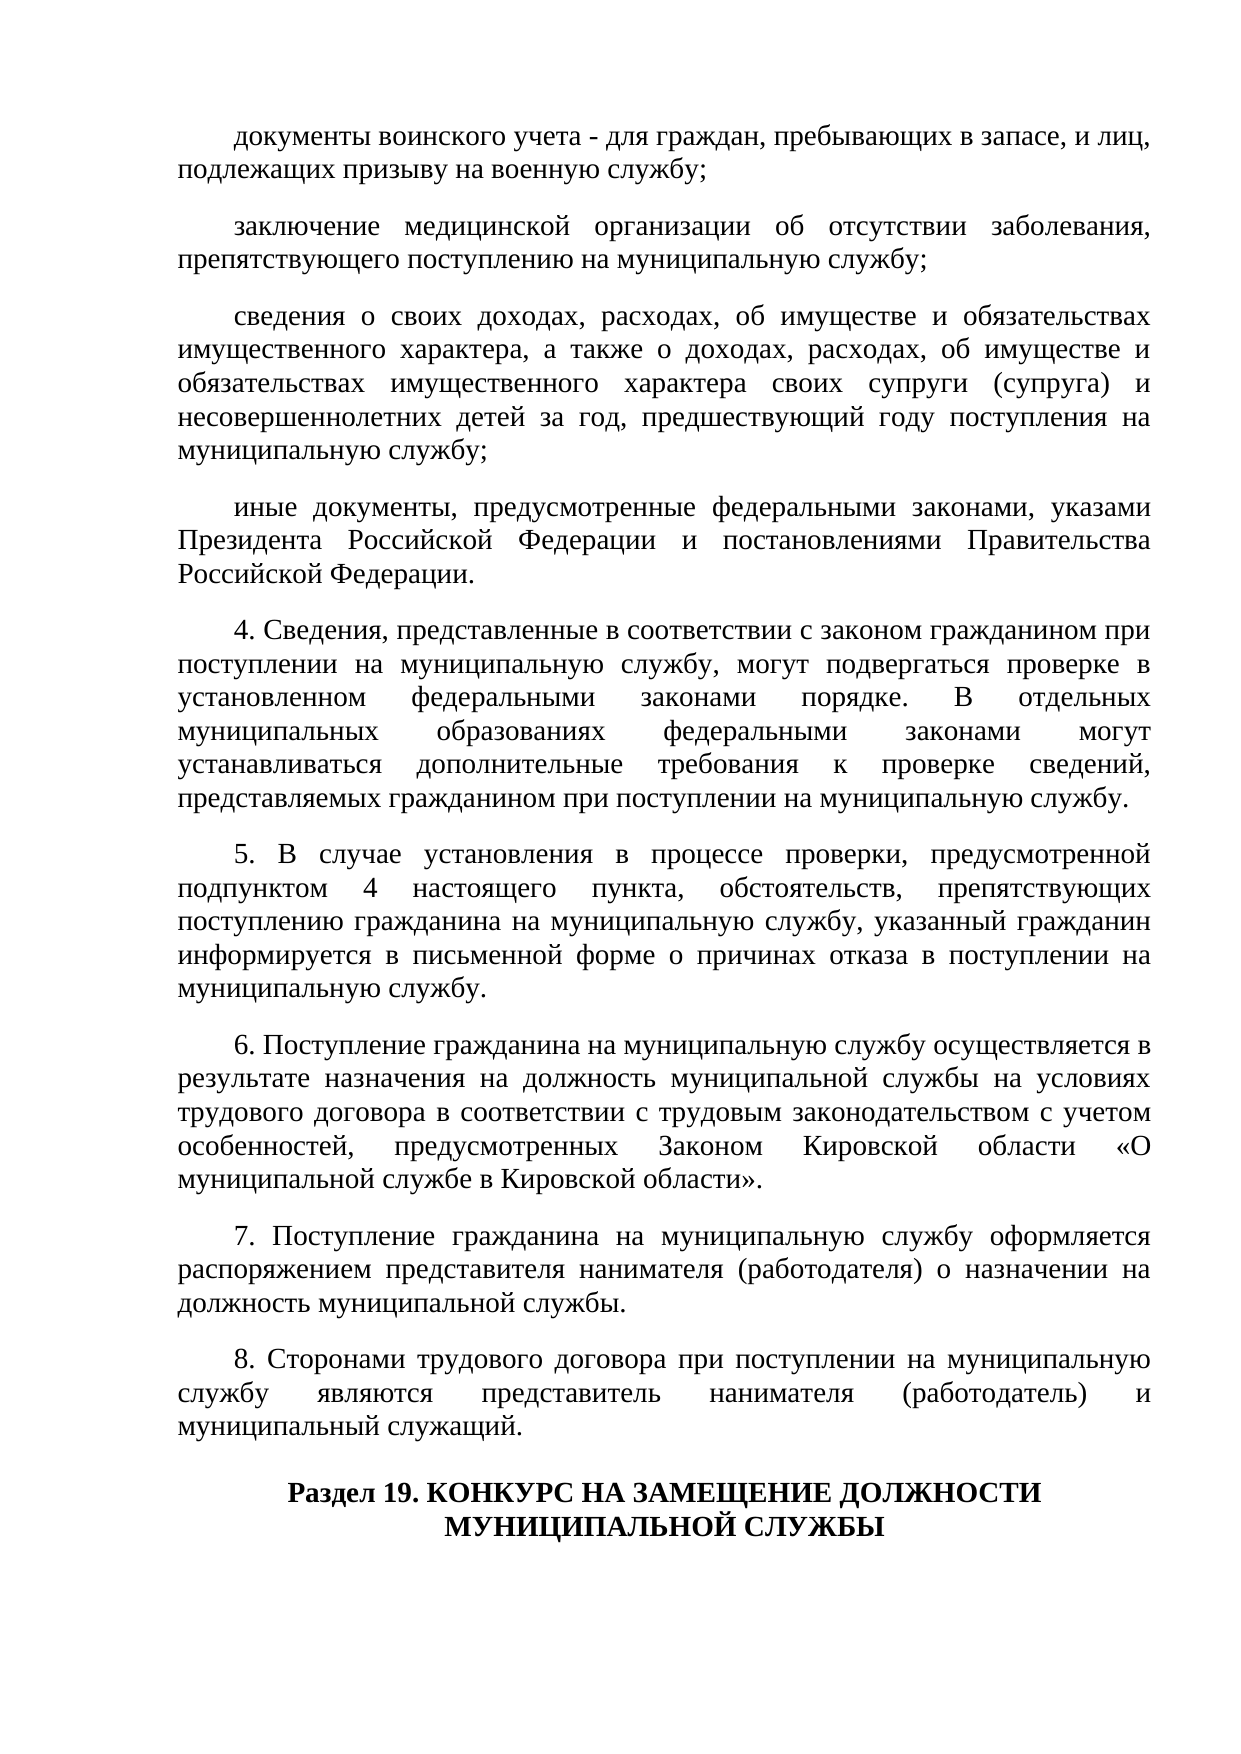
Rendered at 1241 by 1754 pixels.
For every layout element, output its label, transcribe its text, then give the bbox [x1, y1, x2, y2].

text документы воинского учета - для граждан, пребывающих в запасе, и лиц, подлежащих призыву на военную службу; [177, 118, 1152, 185]
text 5. В случае установления в процессе проверки, предусмотренной подпунктом 4 настоящего пункта, обстоятельств, препятствующих поступлению гражданина на муниципальную службу, указанный гражданин информируется в письменной форме о причинах отказа в поступлении на муниципальную службу. [177, 836, 1152, 1004]
text сведения о своих доходах, расходах, об имуществе и обязательствах имущественного характера, а также о доходах, расходах, об имуществе и обязательствах имущественного характера своих супруги (супруга) и несовершеннолетних детей за год, предшествующий году поступления на муниципальную службу; [177, 298, 1152, 466]
text Раздел 19. КОНКУРС НА ЗАМЕЩЕНИЕ ДОЛЖНОСТИ [177, 1475, 1152, 1509]
text МУНИЦИПАЛЬНОЙ СЛУЖБЫ [177, 1509, 1152, 1542]
text 4. Сведения, представленные в соответствии с законом гражданином при поступлении на муниципальную службу, могут подвергаться проверке в установленном федеральными законами порядке. В отдельных муниципальных образованиях федеральными законами могут устанавливаться дополнительные требования к проверке сведений, представляемых гражданином при поступлении на муниципальную службу. [177, 612, 1152, 813]
text заключение медицинской организации об отсутствии заболевания, препятствующего поступлению на муниципальную службу; [177, 208, 1152, 275]
text 7. Поступление гражданина на муниципальную службу оформляется распоряжением представителя нанимателя (работодателя) о назначении на должность муниципальной службы. [177, 1218, 1152, 1318]
text иные документы, предусмотренные федеральными законами, указами Президента Российской Федерации и постановлениями Правительства Российской Федерации. [177, 489, 1152, 589]
text 6. Поступление гражданина на муниципальную службу осуществляется в результате назначения на должность муниципальной службы на условиях трудового договора в соответствии с трудовым законодательством с учетом особенностей, предусмотренных Законом Кировской области «О муниципальной службе в Кировской области». [177, 1027, 1152, 1195]
text 8. Сторонами трудового договора при поступлении на муниципальную службу являются представитель нанимателя (работодатель) и муниципальный служащий. [177, 1341, 1152, 1442]
